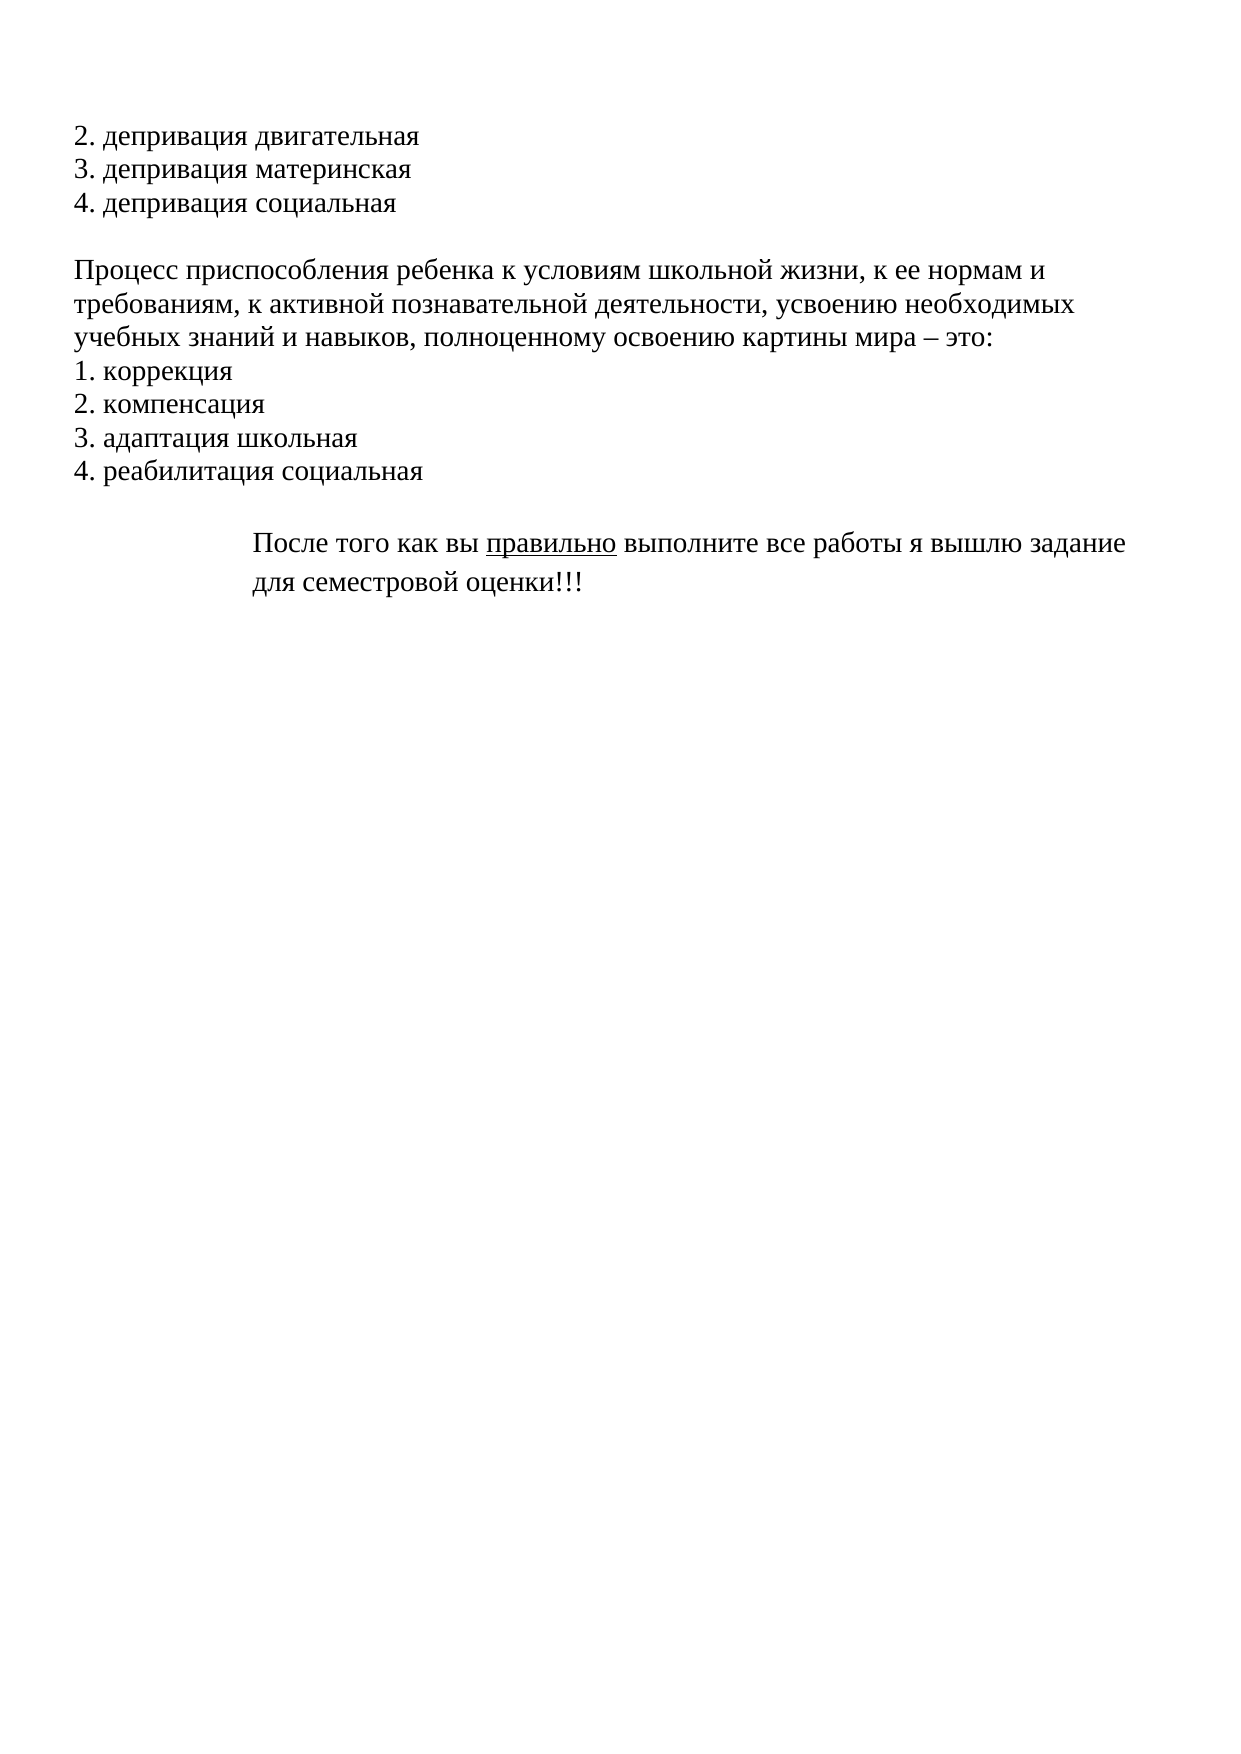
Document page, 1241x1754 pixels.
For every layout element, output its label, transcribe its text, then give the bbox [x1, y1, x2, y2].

text 3. депривация материнская [74, 152, 1152, 185]
list После того как вы правильно выполните все работы я вышлю задание для семестровой оценки!!! [252, 526, 1152, 598]
text 2. депривация двигательная [74, 118, 1152, 152]
text Процесс приспособления ребенка к условиям школьной жизни, к ее нормам и требованиям, к активной познавательной деятельности, усвоению необходимых учебных знаний и навыков, полноценному освоению картины мира – это: [74, 252, 1152, 353]
text 4. реабилитация социальная [74, 453, 1152, 487]
text 3. адаптация школьная [74, 420, 1152, 453]
text 1. коррекция [74, 353, 1152, 386]
text 2. компенсация [74, 386, 1152, 420]
text 4. депривация социальная [74, 185, 1152, 219]
